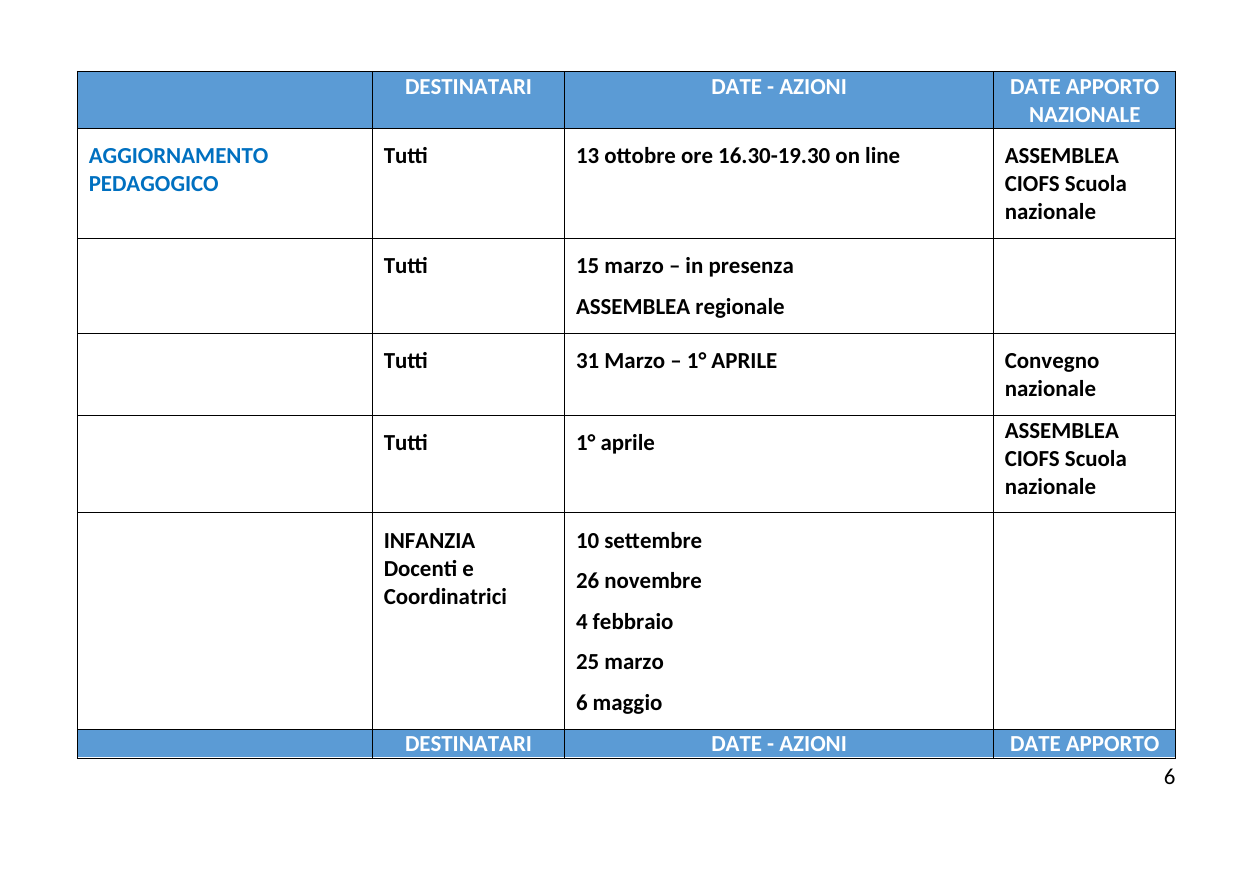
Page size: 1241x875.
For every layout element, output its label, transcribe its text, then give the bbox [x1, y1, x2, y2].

table_cell Convegno nazionale [994, 334, 1175, 415]
table_cell Tutti [373, 416, 564, 512]
table_cell Tutti [373, 239, 564, 333]
table_cell DESTINATARI [373, 72, 564, 128]
table_cell [78, 72, 372, 128]
table_cell Tutti [373, 334, 564, 415]
table_cell 15 marzo – in presenza ASSEMBLEA regionale [565, 239, 993, 333]
table_cell [78, 416, 372, 512]
table_cell [78, 730, 372, 757]
table_cell 13 ottobre ore 16.30-19.30 on line [565, 129, 993, 238]
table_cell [994, 730, 1175, 757]
table_cell [78, 239, 372, 333]
table_cell DATE - AZIONI [565, 72, 993, 128]
table_cell DESTINATARI [373, 730, 564, 757]
table_cell [78, 513, 372, 728]
table_cell ASSEMBLEA CIOFS Scuola nazionale [994, 416, 1175, 512]
table_cell ASSEMBLEA CIOFS Scuola nazionale [994, 129, 1175, 238]
table_cell 1° aprile [565, 416, 993, 512]
table_cell [994, 239, 1175, 333]
table_cell DATE APPORTO NAZIONALE [994, 72, 1175, 128]
table_cell [994, 513, 1175, 728]
table_cell AGGIORNAMENTO PEDAGOGICO [78, 129, 372, 238]
table_cell 10 settembre 26 novembre 4 febbraio 25 marzo 6 maggio [565, 513, 993, 728]
table_cell Tutti [373, 129, 564, 238]
table_cell INFANZIA Docenti e Coordinatrici [373, 513, 564, 728]
table_cell DATE - AZIONI [565, 730, 993, 757]
table_cell 31 Marzo – 1° APRILE [565, 334, 993, 415]
table_cell [78, 334, 372, 415]
